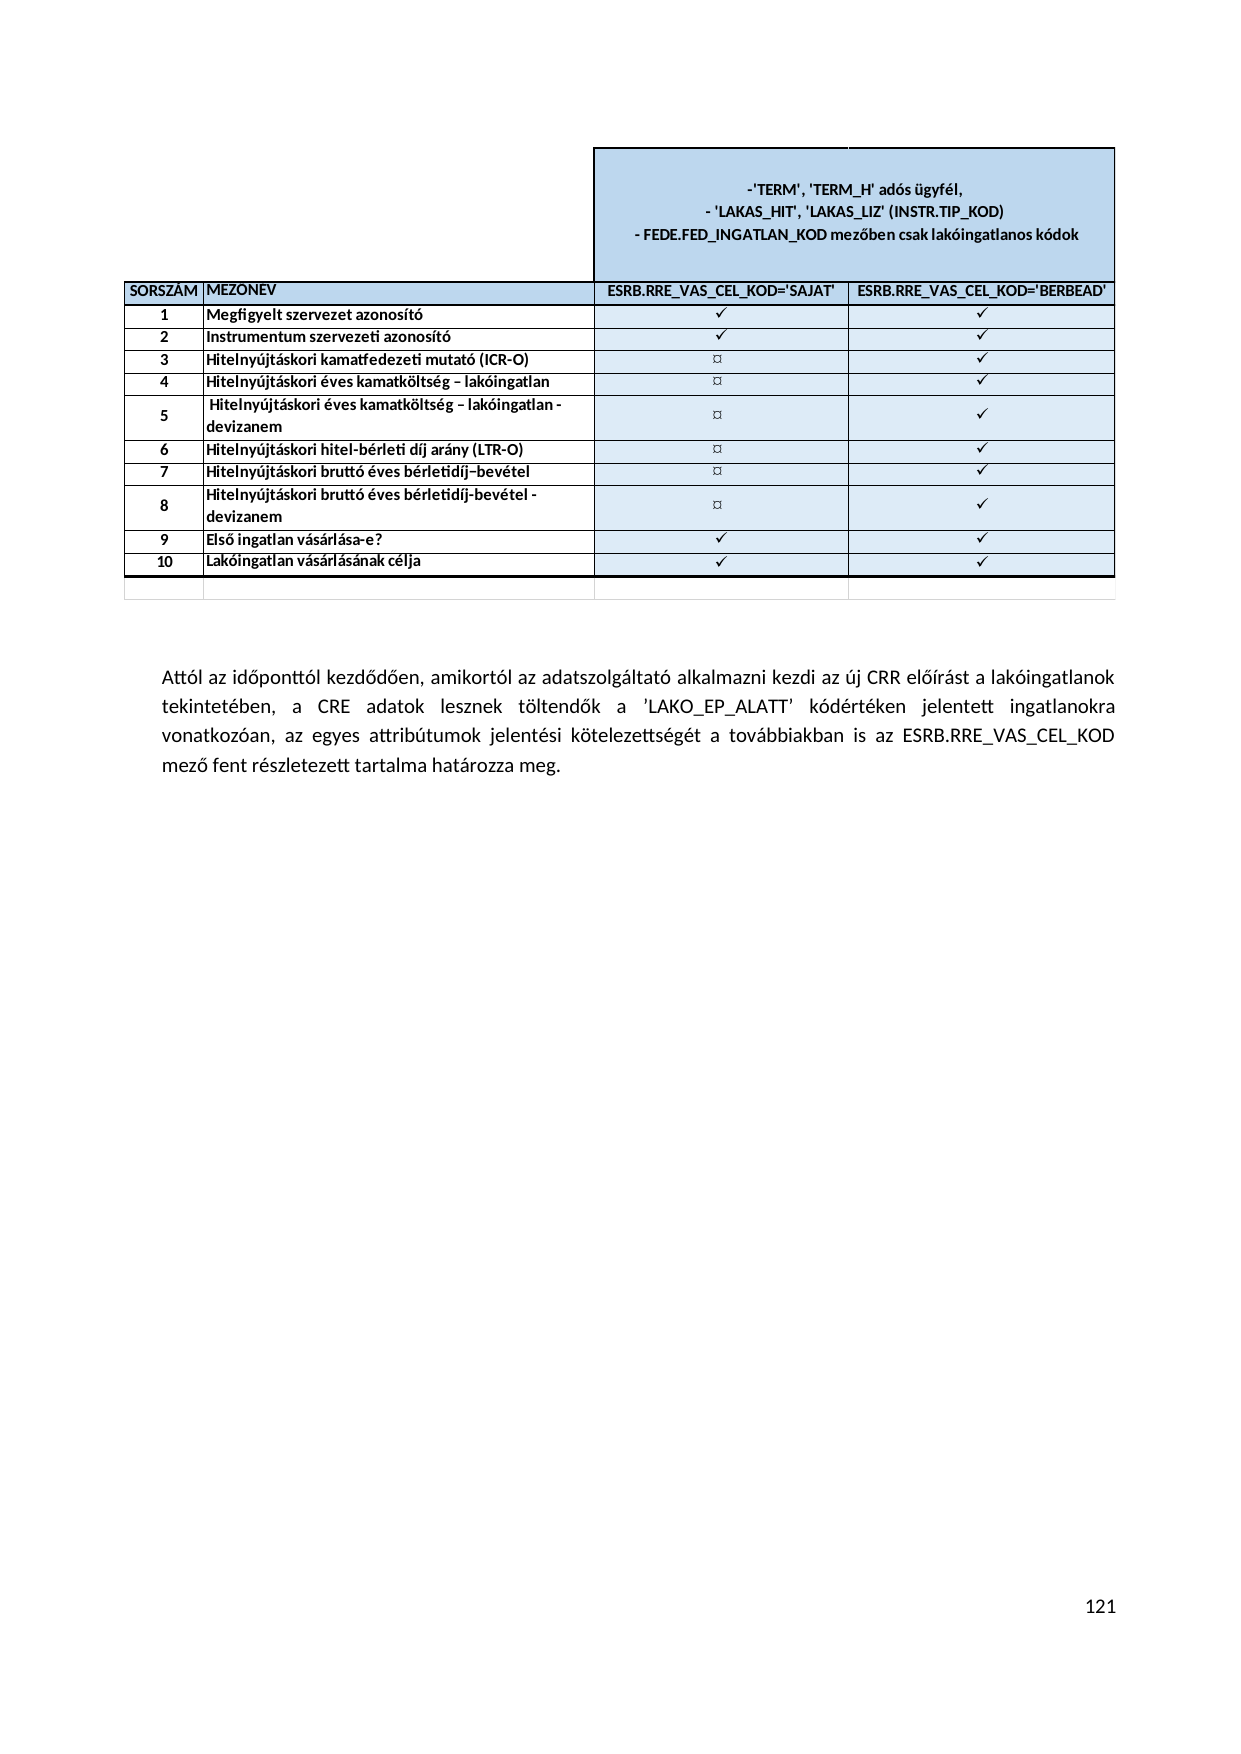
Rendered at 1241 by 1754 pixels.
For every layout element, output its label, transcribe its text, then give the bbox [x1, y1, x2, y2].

text Attól az időponttól kezdődően, amikortól az adatszolgáltató alkalmazni kezdi az új CRR előírást a lakóingatlanok tekintetében, a CRE adatok lesznek töltendők a ’LAKO_EP_ALATT’ kódértéken jelentett ingatlanokra vonatkozóan, az egyes attribútumok jelentési kötelezettségét a továbbiakban is az ESRB.RRE_VAS_CEL_KOD mező fent részletezett tartalma határozza meg. [162, 664, 1116, 777]
